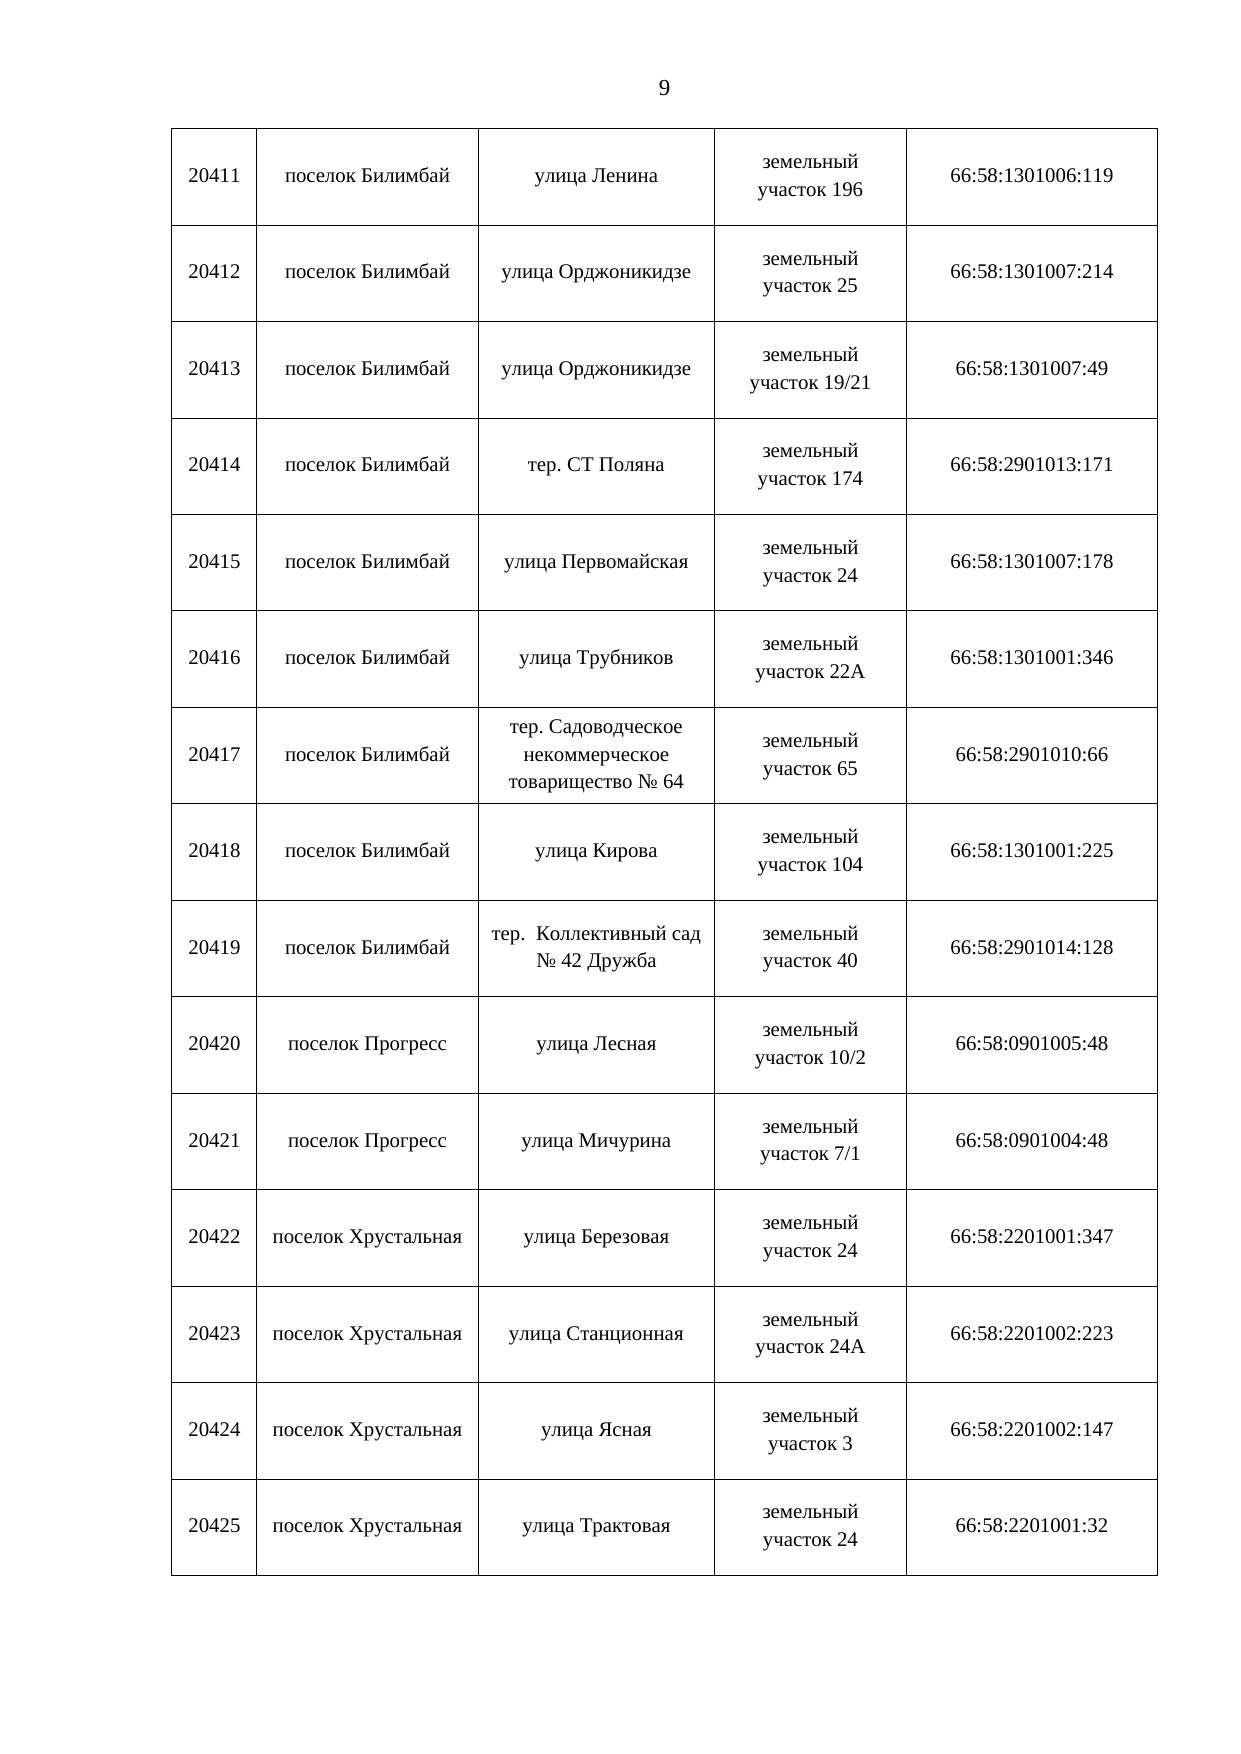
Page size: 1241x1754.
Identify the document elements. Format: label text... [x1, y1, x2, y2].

table_cell 20418 [172, 804, 256, 900]
table_cell 66:58:2201001:32 [907, 1480, 1157, 1575]
table_cell 20423 [172, 1287, 256, 1382]
table_cell 20414 [172, 419, 256, 514]
table_cell поселок Хрустальная [257, 1287, 478, 1382]
table_cell земельный участок 22А [715, 611, 906, 707]
table_cell 66:58:1301007:214 [907, 226, 1157, 321]
table_cell улица Трактовая [479, 1480, 714, 1575]
table_cell улица Ясная [479, 1383, 714, 1478]
table_cell поселок Билимбай [257, 419, 478, 514]
table_cell земельный участок 24 [715, 515, 906, 610]
table_cell улица Трубников [479, 611, 714, 707]
table_cell поселок Билимбай [257, 129, 478, 224]
table_cell 66:58:2901010:66 [907, 708, 1157, 803]
table_cell 20422 [172, 1190, 256, 1286]
table_cell поселок Прогресс [257, 1094, 478, 1189]
table_cell 66:58:2201002:223 [907, 1287, 1157, 1382]
table_cell поселок Хрустальная [257, 1190, 478, 1286]
table_cell улица Лесная [479, 997, 714, 1093]
table_cell поселок Хрустальная [257, 1383, 478, 1478]
table_cell 20425 [172, 1480, 256, 1575]
table_cell 66:58:0901004:48 [907, 1094, 1157, 1189]
table_cell земельный участок 19/21 [715, 322, 906, 417]
table_cell 20417 [172, 708, 256, 803]
table_cell поселок Билимбай [257, 322, 478, 417]
table_cell улица Кирова [479, 804, 714, 900]
table_cell земельный участок 104 [715, 804, 906, 900]
table_cell 66:58:1301001:225 [907, 804, 1157, 900]
table_cell тер. Садоводческое некоммерческое товарищество № 64 [479, 708, 714, 803]
table_cell земельный участок 40 [715, 901, 906, 996]
table_cell улица Станционная [479, 1287, 714, 1382]
table_cell 66:58:2901014:128 [907, 901, 1157, 996]
table_cell 66:58:1301006:119 [907, 129, 1157, 224]
table_cell улица Первомайская [479, 515, 714, 610]
table_cell 20416 [172, 611, 256, 707]
table_cell 20419 [172, 901, 256, 996]
table_cell поселок Билимбай [257, 515, 478, 610]
table_cell 66:58:2201002:147 [907, 1383, 1157, 1478]
table_cell земельный участок 65 [715, 708, 906, 803]
table_cell поселок Хрустальная [257, 1480, 478, 1575]
table_cell 20421 [172, 1094, 256, 1189]
table_cell земельный участок 24 [715, 1190, 906, 1286]
table_cell земельный участок 10/2 [715, 997, 906, 1093]
table_cell 20412 [172, 226, 256, 321]
table_cell 20420 [172, 997, 256, 1093]
table_cell земельный участок 7/1 [715, 1094, 906, 1189]
table_cell 20411 [172, 129, 256, 224]
table_cell 20424 [172, 1383, 256, 1478]
table_cell 20415 [172, 515, 256, 610]
table_cell 66:58:0901005:48 [907, 997, 1157, 1093]
table_cell земельный участок 24 [715, 1480, 906, 1575]
table_cell 66:58:1301001:346 [907, 611, 1157, 707]
table_cell улица Орджоникидзе [479, 322, 714, 417]
table_cell поселок Прогресс [257, 997, 478, 1093]
table_cell поселок Билимбай [257, 226, 478, 321]
table_cell улица Березовая [479, 1190, 714, 1286]
table_cell поселок Билимбай [257, 708, 478, 803]
table_cell 66:58:1301007:49 [907, 322, 1157, 417]
table_cell 66:58:1301007:178 [907, 515, 1157, 610]
table_cell 66:58:2901013:171 [907, 419, 1157, 514]
table_cell улица Орджоникидзе [479, 226, 714, 321]
table_cell поселок Билимбай [257, 804, 478, 900]
table_cell 20413 [172, 322, 256, 417]
table_cell земельный участок 3 [715, 1383, 906, 1478]
table_cell 66:58:2201001:347 [907, 1190, 1157, 1286]
table_cell тер. СТ Поляна [479, 419, 714, 514]
table_cell тер. Коллективный сад № 42 Дружба [479, 901, 714, 996]
table_cell земельный участок 24А [715, 1287, 906, 1382]
table_cell земельный участок 174 [715, 419, 906, 514]
table_cell улица Ленина [479, 129, 714, 224]
table_cell поселок Билимбай [257, 901, 478, 996]
table_cell земельный участок 196 [715, 129, 906, 224]
table_cell земельный участок 25 [715, 226, 906, 321]
table_cell поселок Билимбай [257, 611, 478, 707]
table_cell улица Мичурина [479, 1094, 714, 1189]
